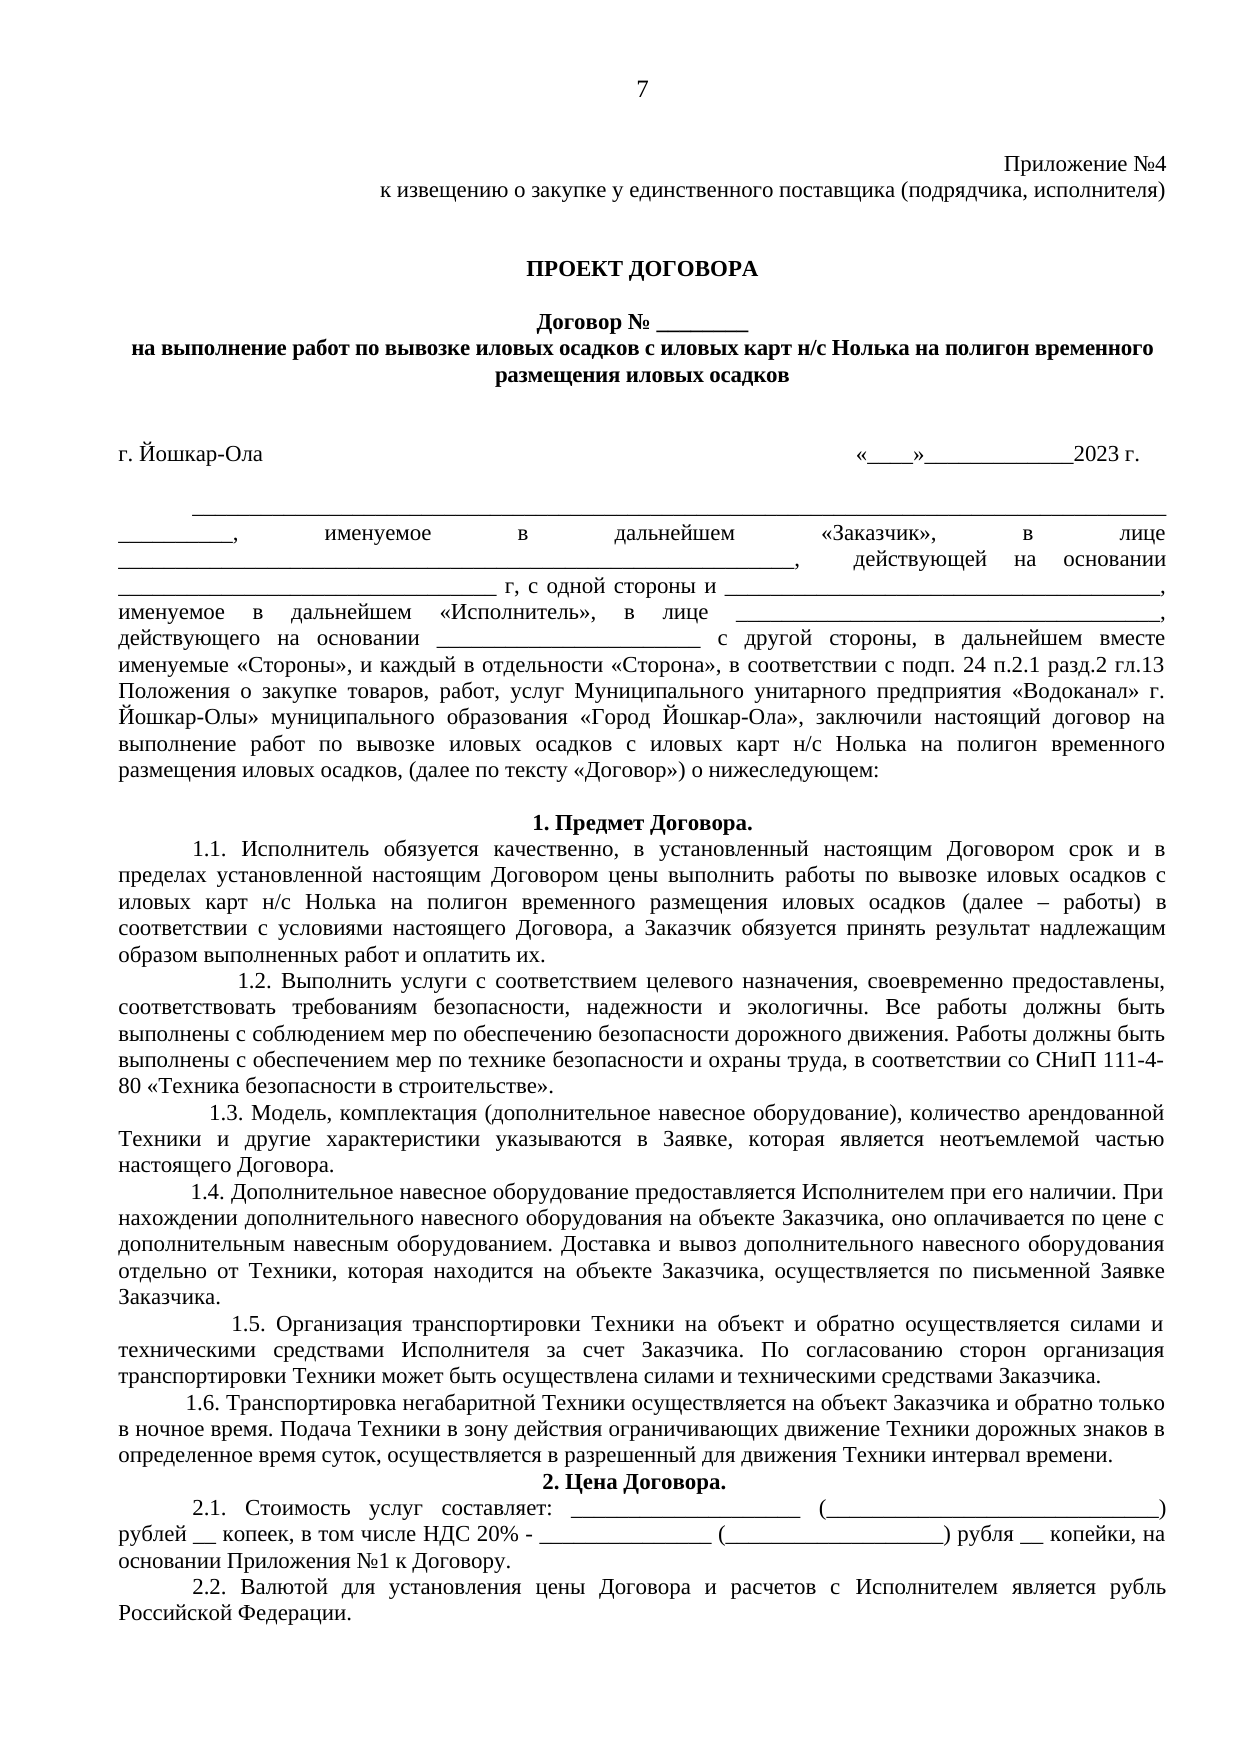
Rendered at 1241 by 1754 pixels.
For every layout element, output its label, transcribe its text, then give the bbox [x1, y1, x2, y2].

text 1.4. Дополнительное навесное оборудование предоставляется Исполнителем при его наличии. При нахождении дополнительного навесного оборудования на объекте Заказчика, оно оплачивается по цене с дополнительным навесным оборудованием. Доставка и вывоз дополнительного навесного оборудования отдельно от Техники, которая находится на объекте Заказчика, осуществляется по письменной Заявке Заказчика. [118, 1178, 1167, 1309]
text 1. Предмет Договора. [118, 809, 1167, 835]
text к извещению о закупке у единственного поставщика (подрядчика, исполнителя) [118, 176, 1167, 203]
text 1.5. Организация транспортировки Техники на объект и обратно осуществляется силами и техническими средствами Исполнителя за счет Заказчика. По согласованию сторон организация транспортировки Техники может быть осуществлена силами и техническими средствами Заказчика. [118, 1309, 1167, 1389]
text 2.2. Валютой для установления цены Договора и расчетов с Исполнителем является рубль Российской Федерации. [118, 1573, 1167, 1626]
text 2.1. Стоимость услуг составляет: ____________________ (_____________________________) рублей __ копеек, в том числе НДС 20% - _______________ (___________________) рубля __ копейки, на основании Приложения №1 к Договору. [118, 1494, 1167, 1573]
text 2. Цена Договора. [118, 1468, 1167, 1494]
text Приложение №4 [118, 150, 1167, 176]
text ПРОЕКТ ДОГОВОРА [118, 255, 1167, 282]
text _______________________________________________________________________________________________, именуемое в дальнейшем «Заказчик», в лице ___________________________________________________________, действующей на основании _________________________________ г, с одной стороны и ______________________________________, именуемое в дальнейшем «Исполнитель», в лице _____________________________________, действующего на основании _______________________ с другой стороны, в дальнейшем вместе именуемые «Стороны», и каждый в отдельности «Сторона», в соответствии с подп. 24 п.2.1 разд.2 гл.13 Положения о закупке товаров, работ, услуг Муниципального унитарного предприятия «Водоканал» г. Йошкар-Олы» муниципального образования «Город Йошкар-Ола», заключили настоящий договор на выполнение работ по вывозке иловых осадков с иловых карт н/с Нолька на полигон временного размещения иловых осадков, (далее по тексту «Договор») о нижеследующем: [118, 493, 1167, 782]
text на выполнение работ по вывозке иловых осадков с иловых карт н/с Нолька на полигон временного размещения иловых осадков [118, 334, 1167, 387]
text 1.1. Исполнитель обязуется качественно, в установленный настоящим Договором срок и в пределах установленной настоящим Договором цены выполнить работы по вывозке иловых осадков с иловых карт н/с Нолька на полигон временного размещения иловых осадков (далее – работы) в соответствии с условиями настоящего Договора, а Заказчик обязуется принять результат надлежащим образом выполненных работ и оплатить их. [118, 835, 1167, 967]
text Договор № ________ [118, 308, 1167, 334]
text г. Йошкар-Ола «____»_____________2023 г. [118, 440, 1167, 466]
text 1.6. Транспортировка негабаритной Техники осуществляется на объект Заказчика и обратно только в ночное время. Подача Техники в зону действия ограничивающих движение Техники дорожных знаков в определенное время суток, осуществляется в разрешенный для движения Техники интервал времени. [118, 1389, 1167, 1468]
text 1.3. Модель, комплектация (дополнительное навесное оборудование), количество арендованной Техники и другие характеристики указываются в Заявке, которая является неотъемлемой частью настоящего Договора. [118, 1099, 1167, 1178]
text 1.2. Выполнить услуги с соответствием целевого назначения, своевременно предоставлены, соответствовать требованиям безопасности, надежности и экологичны. Все работы должны быть выполнены с соблюдением мер по обеспечению безопасности дорожного движения. Работы должны быть выполнены с обеспечением мер по технике безопасности и охраны труда, в соответствии со СНиП 111-4-80 «Техника безопасности в строительстве». [118, 967, 1167, 1099]
